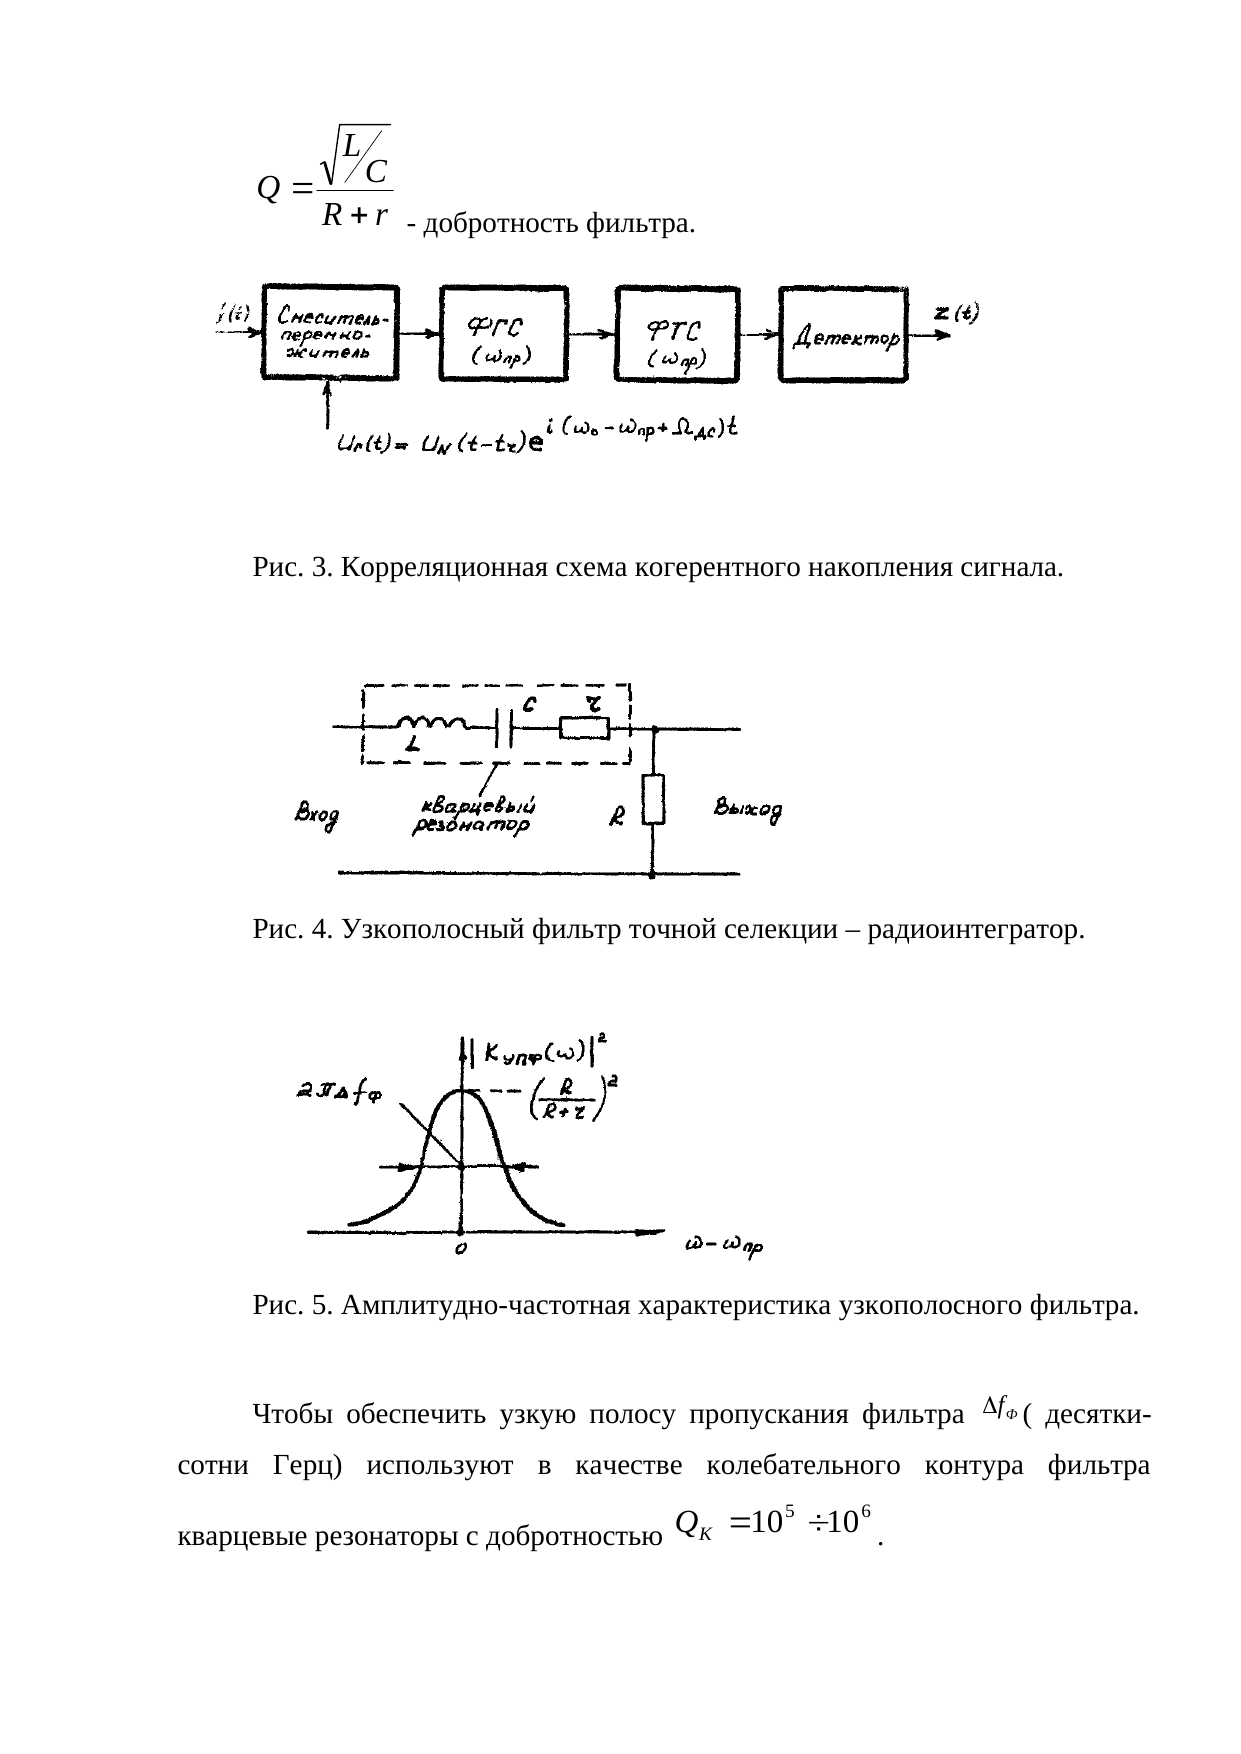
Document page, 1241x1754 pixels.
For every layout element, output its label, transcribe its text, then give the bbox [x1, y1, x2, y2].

text - добротность фильтра. [177, 118, 1152, 238]
text Рис. 5. Амплитудно-частотная характеристика узкополосного фильтра. [177, 1287, 1152, 1321]
text Рис. 3. Корреляционная схема когерентного накопления сигнала. [177, 549, 1152, 583]
picture [177, 256, 1000, 466]
text Рис. 4. Узкополосный фильтр точной селекции – радиоинтегратор. [177, 911, 1152, 945]
text Чтобы обеспечить узкую полосу пропускания фильтра ( десятки-сотни Герц) используют в качестве колебательного контура фильтра кварцевые резонаторы с добротностью . [177, 1388, 1152, 1552]
